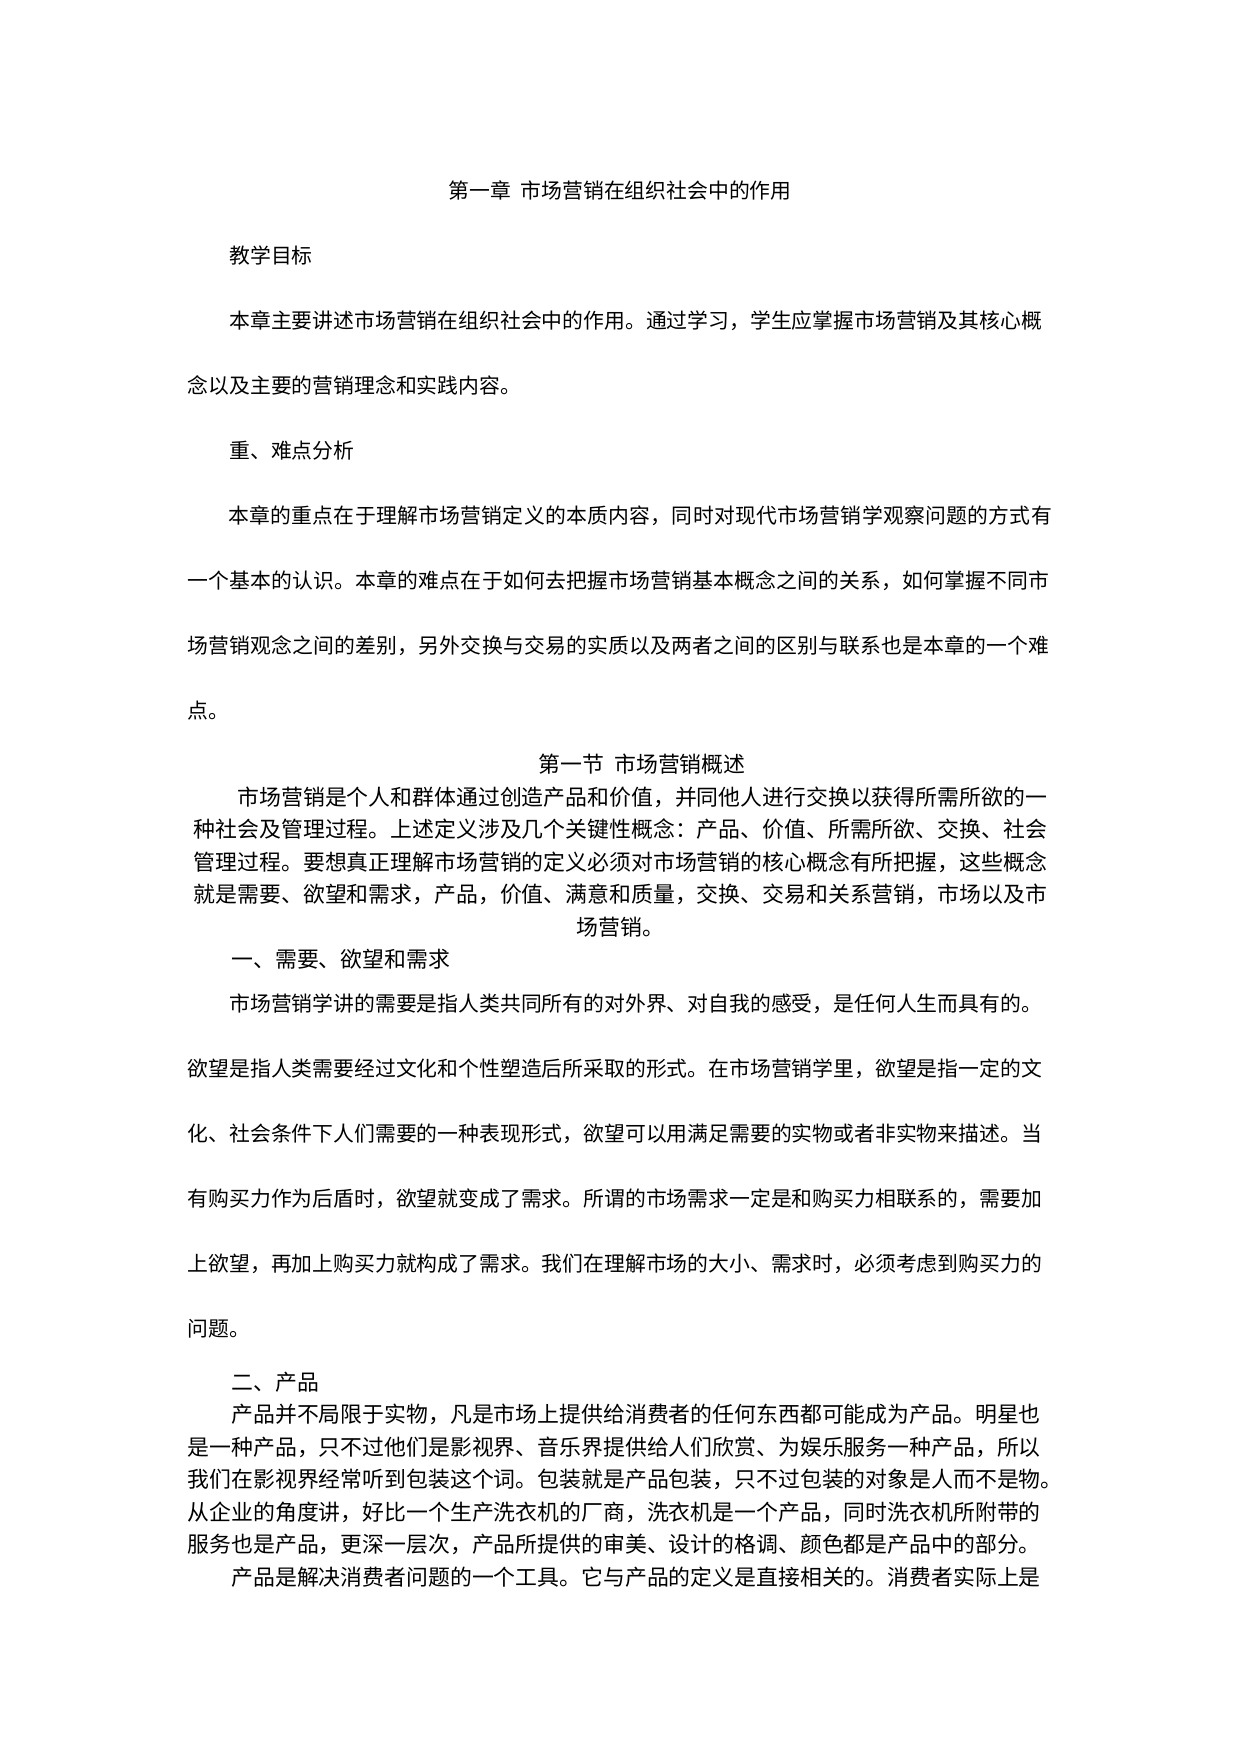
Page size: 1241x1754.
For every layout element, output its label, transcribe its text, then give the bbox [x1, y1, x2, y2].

text 二、产品 [187, 1364, 1053, 1397]
text 市场营销学讲的需要是指人类共同所有的对外界、对自我的感受，是任何人生而具有的。欲望是指人类需要经过文化和个性塑造后所采取的形式。在市场营销学里，欲望是指一定的文化、社会条件下人们需要的一种表现形式，欲望可以用满足需要的实物或者非实物来描述。当有购买力作为后盾时，欲望就变成了需求。所谓的市场需求一定是和购买力相联系的，需要加上欲望，再加上购买力就构成了需求。我们在理解市场的大小、需求时，必须考虑到购买力的问题。 [187, 974, 1053, 1364]
text 产品并不局限于实物，凡是市场上提供给消费者的任何东西都可能成为产品。明星也是一种产品，只不过他们是影视界、音乐界提供给人们欣赏、为娱乐服务一种产品，所以我们在影视界经常听到包装这个词。包装就是产品包装，只不过包装的对象是人而不是物。从企业的角度讲，好比一个生产洗衣机的厂商，洗衣机是一个产品，同时洗衣机所附带的服务也是产品，更深一层次，产品所提供的审美、设计的格调、颜色都是产品中的部分。 [187, 1397, 1053, 1559]
text 本章主要讲述市场营销在组织社会中的作用。通过学习，学生应掌握市场营销及其核心概念以及主要的营销理念和实践内容。 [187, 292, 1053, 422]
text 一、需要、欲望和需求 [187, 942, 1053, 974]
text 第一章 市场营销在组织社会中的作用 [187, 162, 1053, 227]
text 重、难点分析 [187, 422, 1053, 487]
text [187, 1559, 1053, 1592]
text 第一节 市场营销概述 [187, 747, 1053, 779]
text 教学目标 [187, 227, 1053, 292]
text 市场营销是个人和群体通过创造产品和价值，并同他人进行交换以获得所需所欲的一种社会及管理过程。上述定义涉及几个关键性概念：产品、价值、所需所欲、交换、社会管理过程。要想真正理解市场营销的定义必须对市场营销的核心概念有所把握，这些概念就是需要、欲望和需求，产品，价值、满意和质量，交换、交易和关系营销，市场以及市场营销。 [187, 779, 1053, 942]
text 本章的重点在于理解市场营销定义的本质内容，同时对现代市场营销学观察问题的方式有一个基本的认识。本章的难点在于如何去把握市场营销基本概念之间的关系，如何掌握不同市场营销观念之间的差别，另外交换与交易的实质以及两者之间的区别与联系也是本章的一个难点。 [187, 487, 1053, 747]
